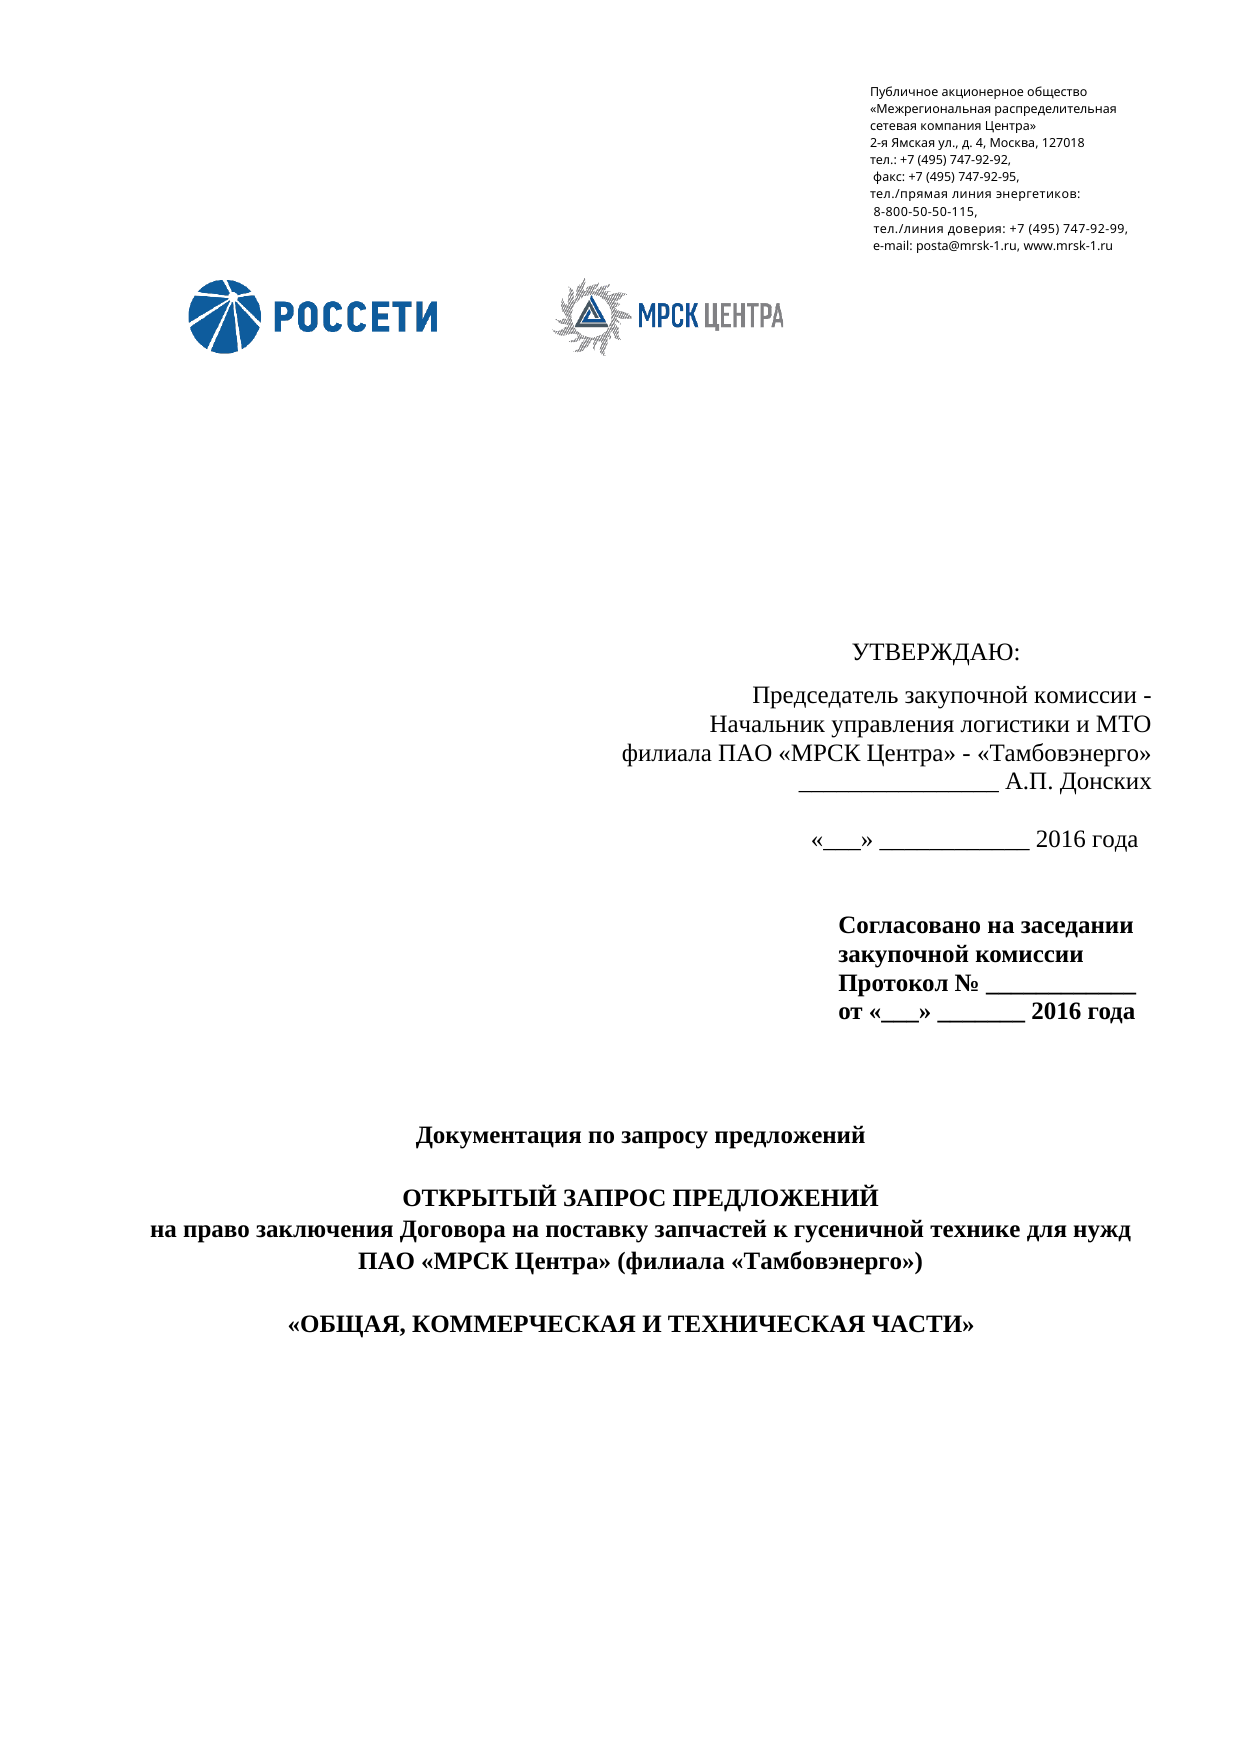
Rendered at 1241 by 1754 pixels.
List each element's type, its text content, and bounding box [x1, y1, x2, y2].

text на право заключения Договора на поставку запчастей к гусеничной технике для нужд ПАО «МРСК Центра» (филиала «Тамбовэнерго») [129, 1214, 1152, 1275]
text «___» ____________ 2016 года [129, 824, 1152, 853]
text ОТКРЫТЫЙ ЗАПРОС ПРЕДЛОЖЕНИЙ [129, 1183, 1152, 1212]
text филиала ПАО «МРСК Центра» - «Тамбовэнерго» [129, 738, 1152, 766]
picture [188, 278, 784, 356]
text Согласовано на заседании [838, 910, 1152, 939]
text «ОБЩАЯ, КОММЕРЧЕСКАЯ и техническая ЧАСТИ» [73, 1309, 1183, 1338]
text от «___» _______ 2016 года [838, 996, 1152, 1025]
text УТВЕРЖДАЮ: [720, 637, 1152, 666]
text ________________ А.П. Донских [129, 766, 1152, 795]
text Документация по запросу предложений [129, 1120, 1152, 1148]
text Начальник управления логистики и МТО [129, 709, 1152, 738]
text Протокол № ____________ [838, 968, 1152, 996]
text закупочной комиссии [838, 939, 1152, 968]
text Председатель закупочной комиссии - [129, 680, 1152, 709]
